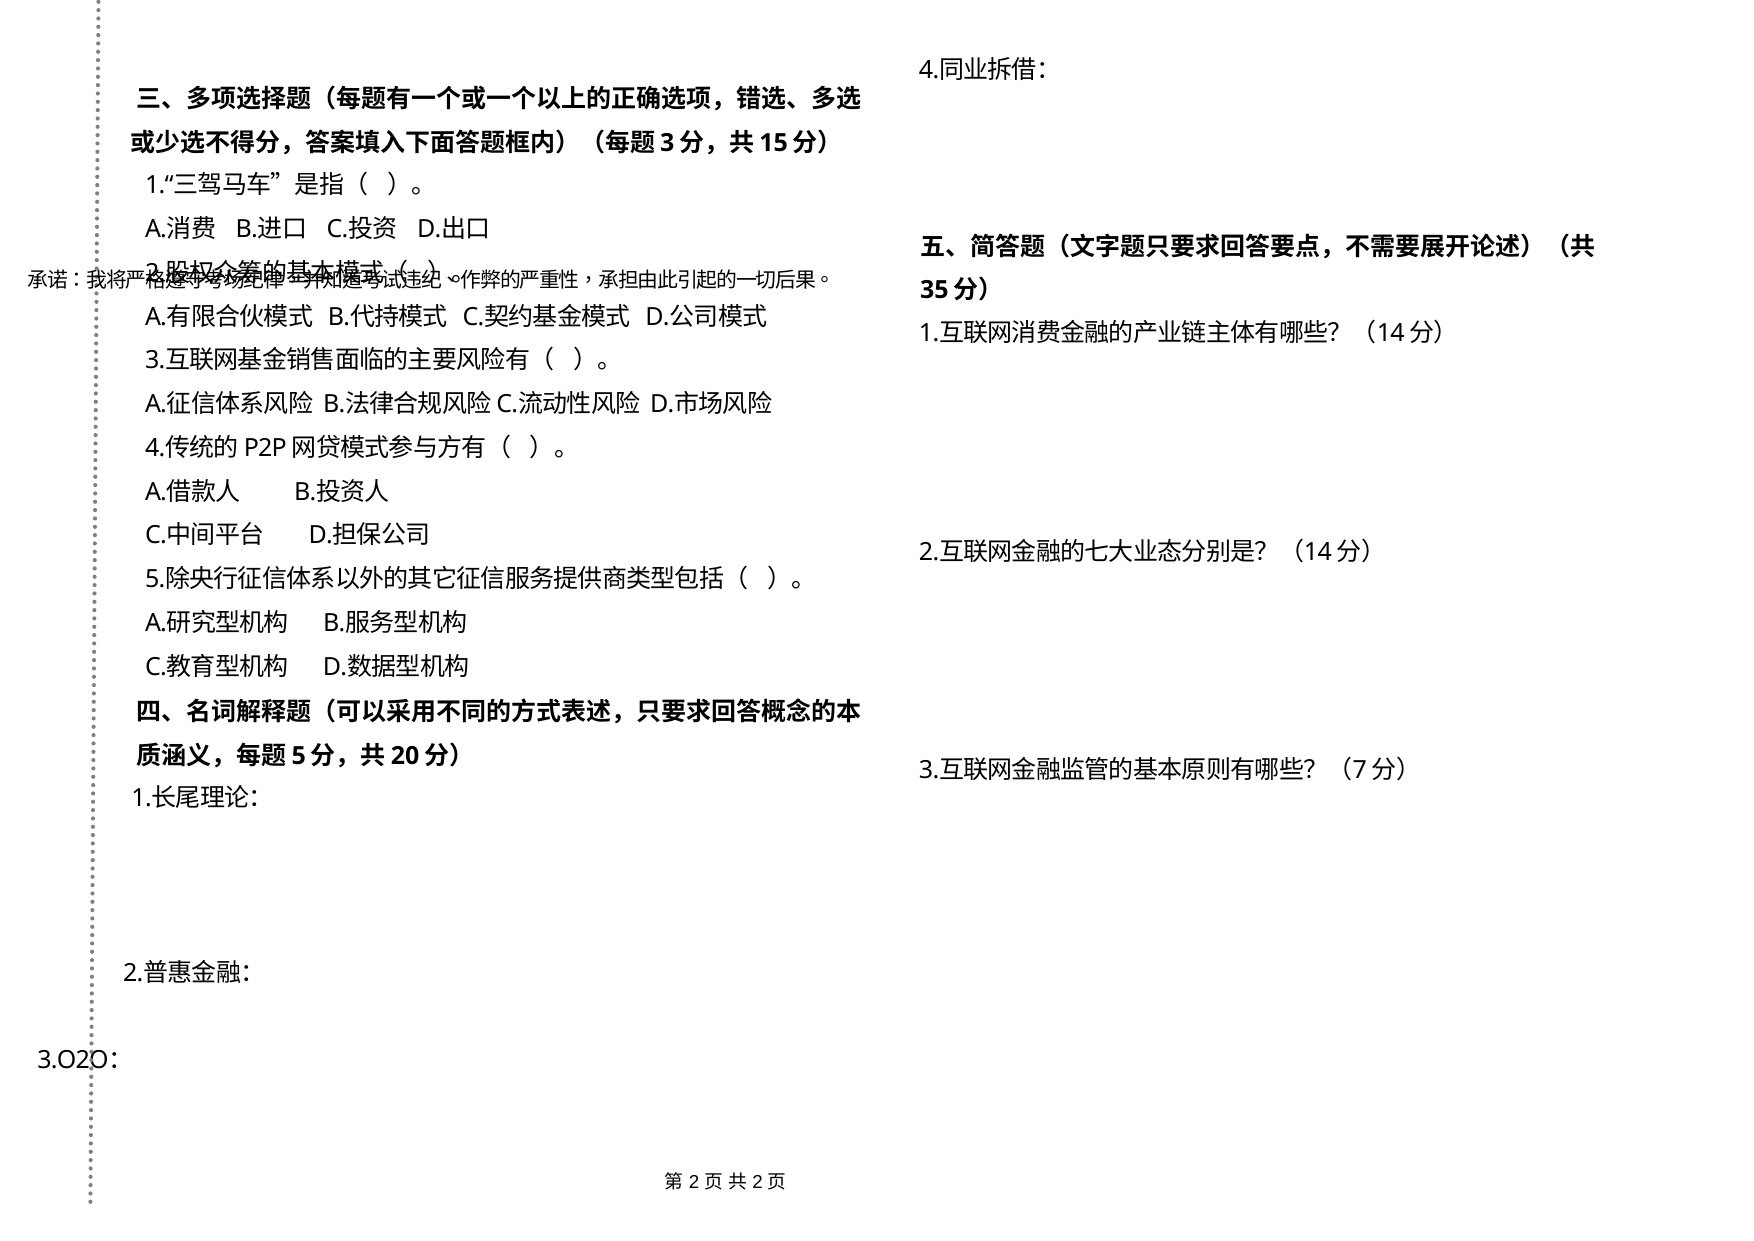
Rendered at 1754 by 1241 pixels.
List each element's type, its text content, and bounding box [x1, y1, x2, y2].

list 5.除央行征信体系以外的其它征信服务提供商类型包括（ ）。 [145, 553, 885, 596]
list 四、名词解释题（可以采用不同的方式表述，只要求回答概念的本质涵义，每题5分，共20分） [136, 684, 885, 771]
list 1.互联网消费金融的产业链主体有哪些？（14分） [895, 306, 1616, 350]
list A.征信体系风险 B.法律合规风险 C.流动性风险 D.市场风险 [145, 378, 885, 421]
list 三、多项选择题（每题有一个或一个以上的正确选项，错选、多选或少选不得分，答案填入下面答题框内）（每题3分，共15分） [130, 71, 885, 159]
list 1.长尾理论： [13, 771, 885, 815]
list 3.互联网金融监管的基本原则有哪些？（7分） [895, 744, 1616, 787]
list A.研究型机构 B.服务型机构 [145, 596, 885, 640]
list 4.传统的P2P网贷模式参与方有（ ）。 [145, 421, 885, 465]
list 1.“三驾马车”是指（ ）。 [145, 159, 885, 203]
list 2.普惠金融： [123, 946, 885, 990]
list A.有限合伙模式 B.代持模式 C.契约基金模式 D.公司模式 [145, 290, 885, 334]
list C.教育型机构 D.数据型机构 [145, 640, 885, 684]
list C.中间平台 D.担保公司 [145, 509, 885, 553]
list A.借款人 B.投资人 [145, 465, 885, 509]
list A.消费 B.进口 C.投资 D.出口 [145, 203, 885, 246]
list 4.同业拆借： [895, 44, 1616, 87]
list 3.O2O： [13, 1034, 885, 1078]
list 2.互联网金融的七大业态分别是？（14分） [895, 525, 1616, 569]
list 3.互联网基金销售面临的主要风险有（ ）。 [145, 334, 885, 378]
list 2.股权众筹的基本模式（ ）。 [145, 246, 885, 290]
list 五、简答题（文字题只要求回答要点，不需要展开论述）（共35分） [920, 219, 1616, 306]
